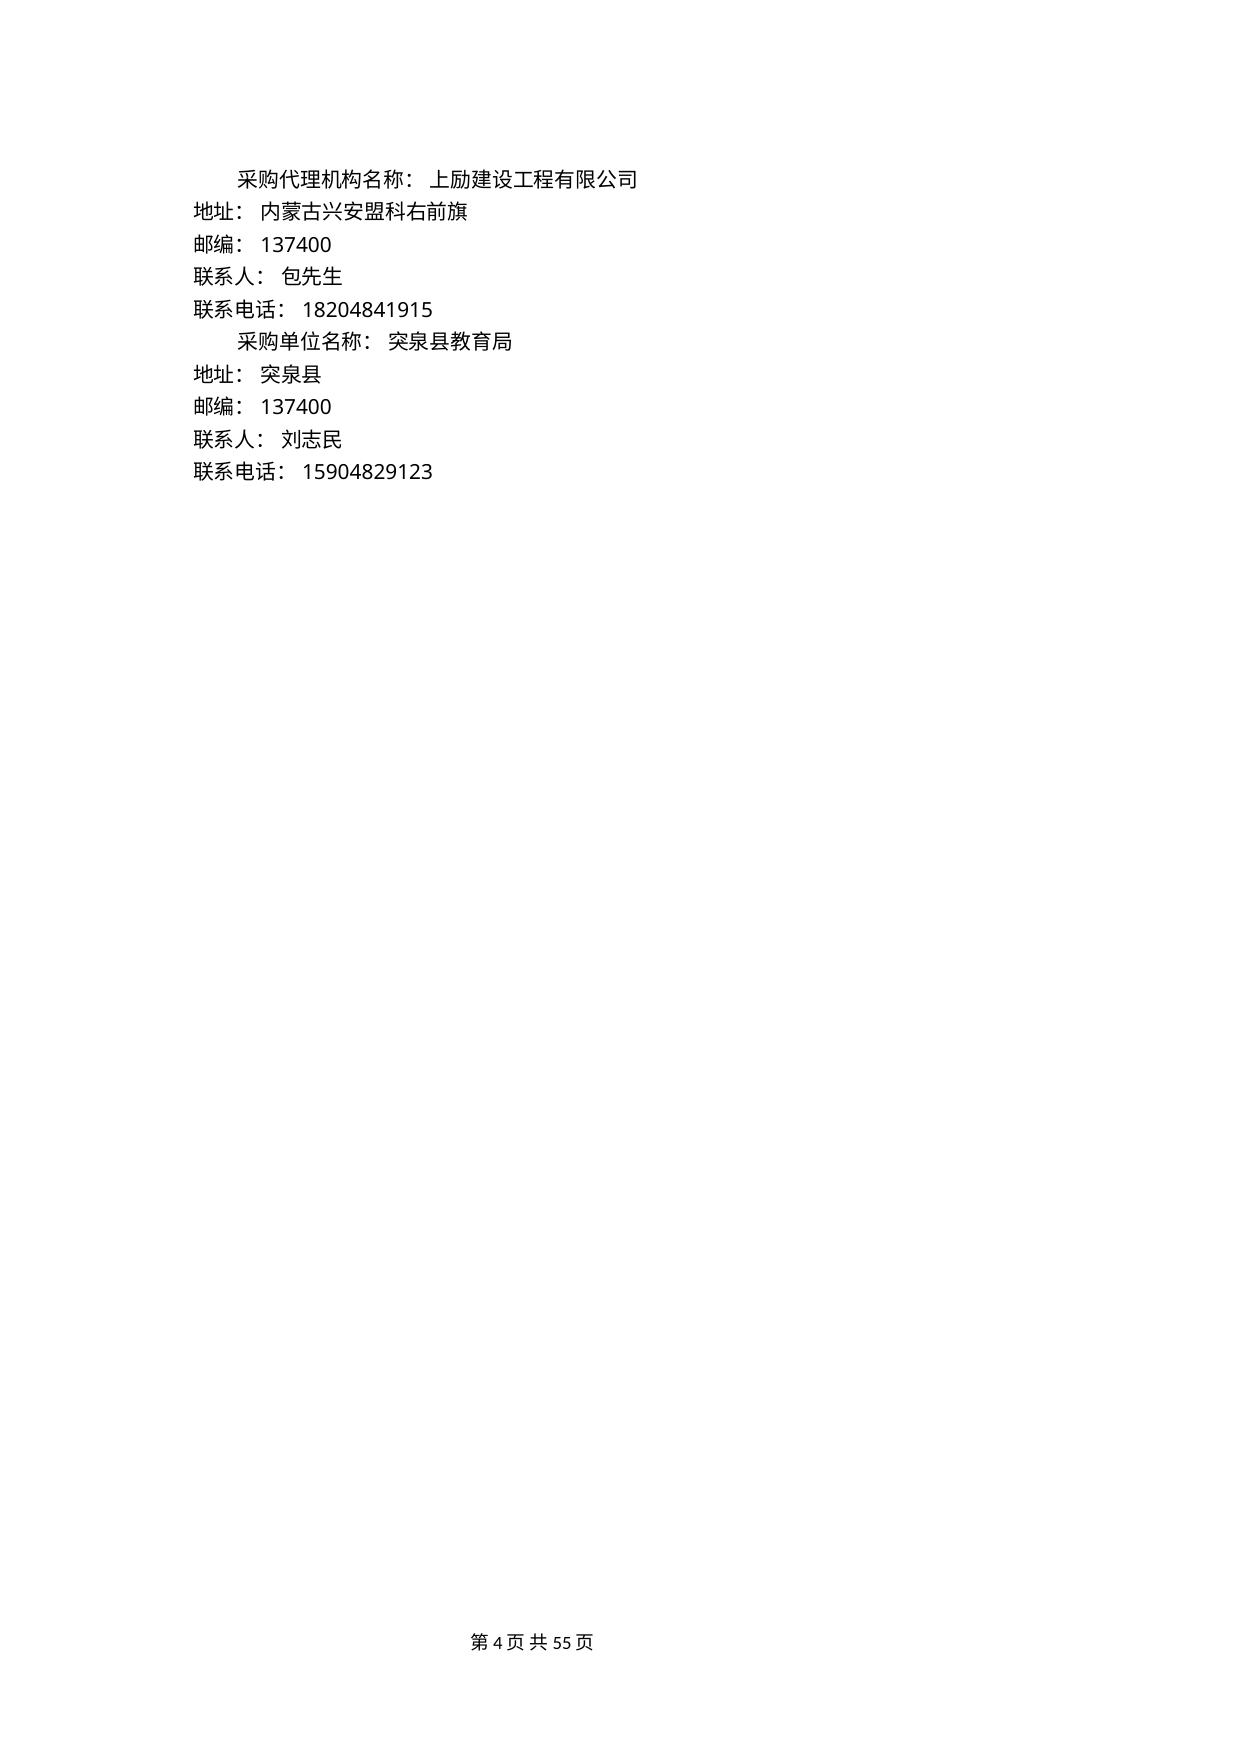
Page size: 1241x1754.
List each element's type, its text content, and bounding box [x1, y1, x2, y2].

text 采购代理机构名称： 上励建设工程有限公司 [187, 162, 1053, 194]
text 邮编： 137400 [187, 227, 1053, 259]
text 联系电话： 18204841915 [187, 292, 1053, 324]
text 采购单位名称： 突泉县教育局 [187, 324, 1053, 357]
text 联系人： 刘志民 [187, 422, 1053, 454]
text 地址： 内蒙古兴安盟科右前旗 [187, 194, 1053, 227]
text 邮编： 137400 [187, 389, 1053, 422]
text 联系人： 包先生 [187, 259, 1053, 292]
text 地址： 突泉县 [187, 357, 1053, 389]
text 联系电话： 15904829123 [187, 454, 1053, 487]
